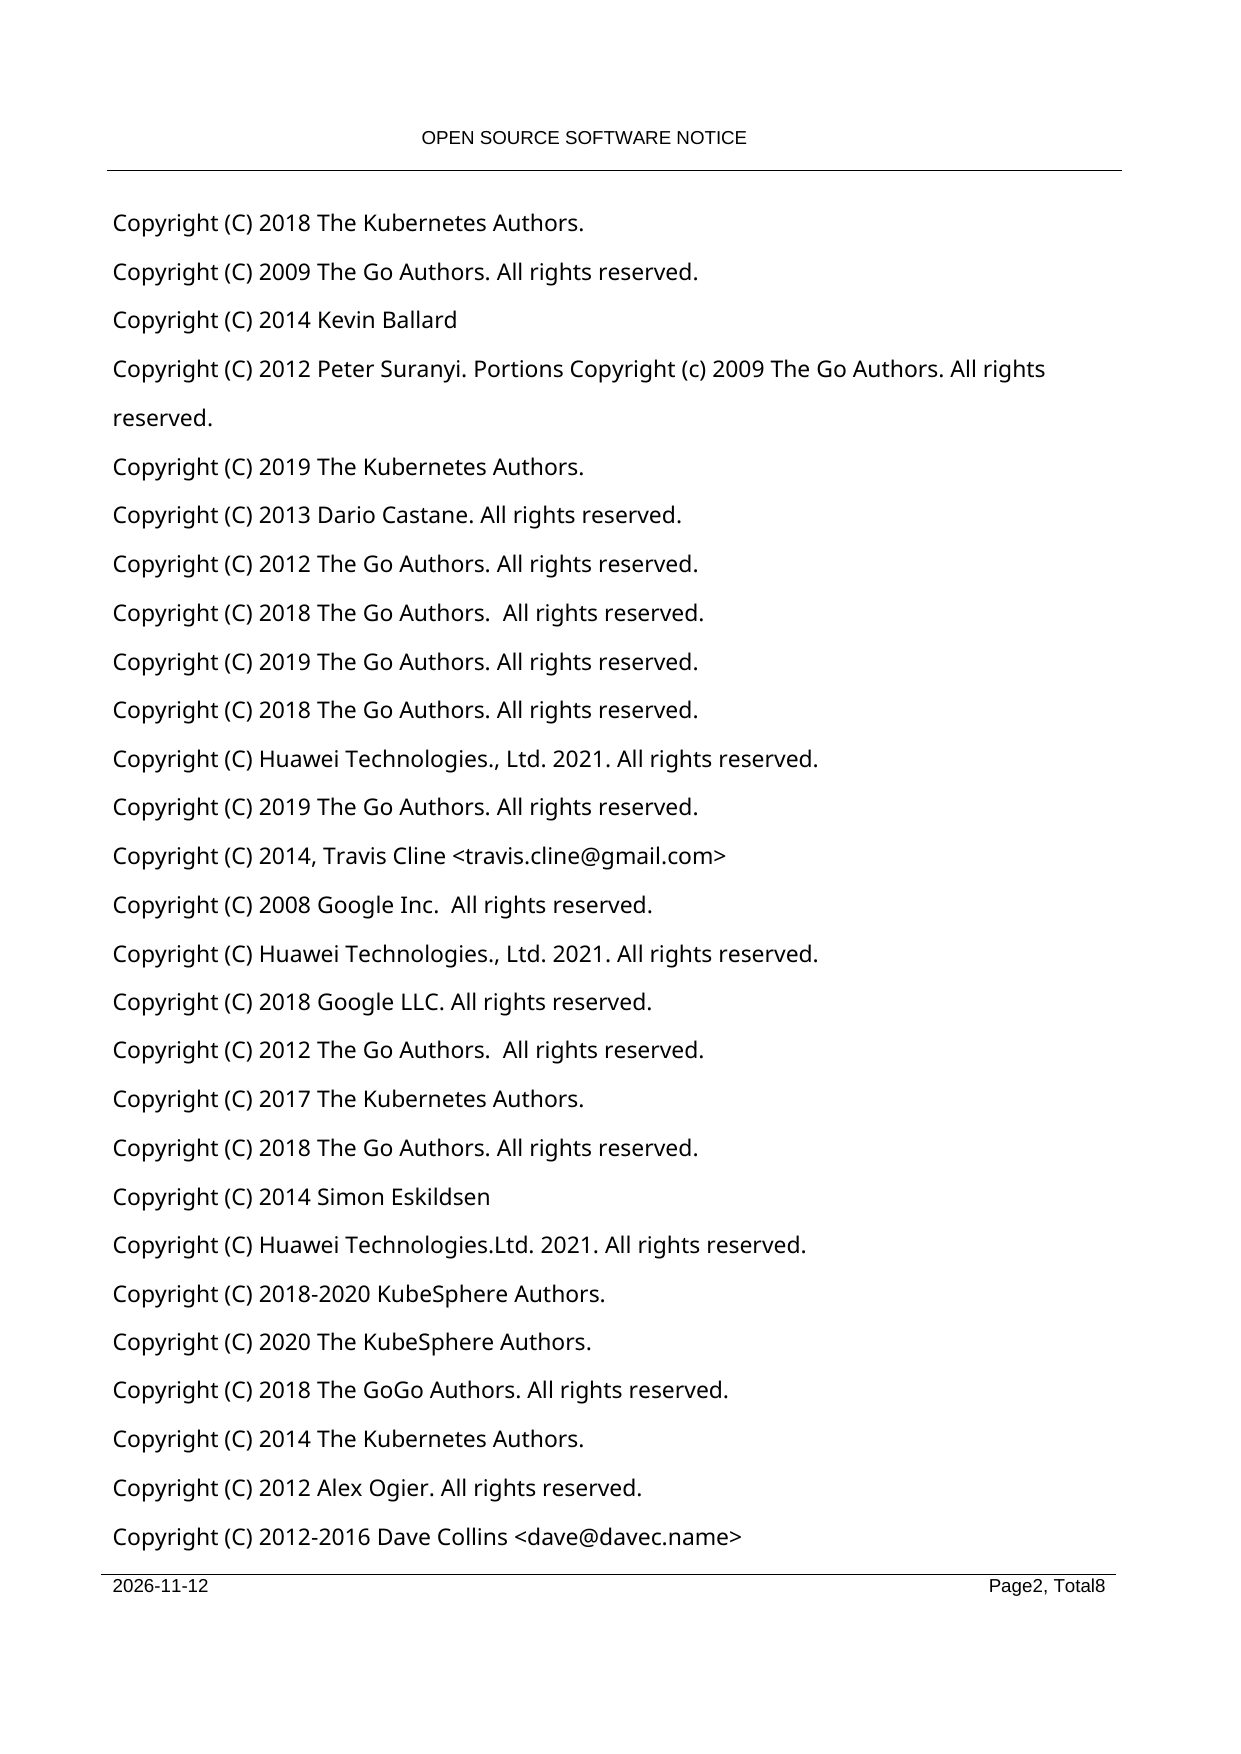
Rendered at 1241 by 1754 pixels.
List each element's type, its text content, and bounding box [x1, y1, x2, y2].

text Copyright (C) 2018 Google LLC. All rights reserved. Copyright (C) 2012 The Go Authors. All rights reserved. Copyright (C) 2017 The Kubernetes Authors. Copyright (C) 2018 The Go Authors. All rights reserved. Copyright (C) 2014 Simon Eskildsen Copyright (C) Huawei Technologies.Ltd. 2021. All rights reserved. [112, 985, 1128, 1261]
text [112, 206, 1128, 775]
text Copyright (C) 2018-2020 KubeSphere Authors. [112, 1277, 1128, 1309]
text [112, 1325, 1128, 1553]
text Copyright (C) 2019 The Go Authors. All rights reserved. Copyright (C) 2014, Travis Cline <travis.cline@gmail.com> Copyright (C) 2008 Google Inc. All rights reserved. Copyright (C) Huawei Technologies., Ltd. 2021. All rights reserved. [112, 791, 1128, 969]
